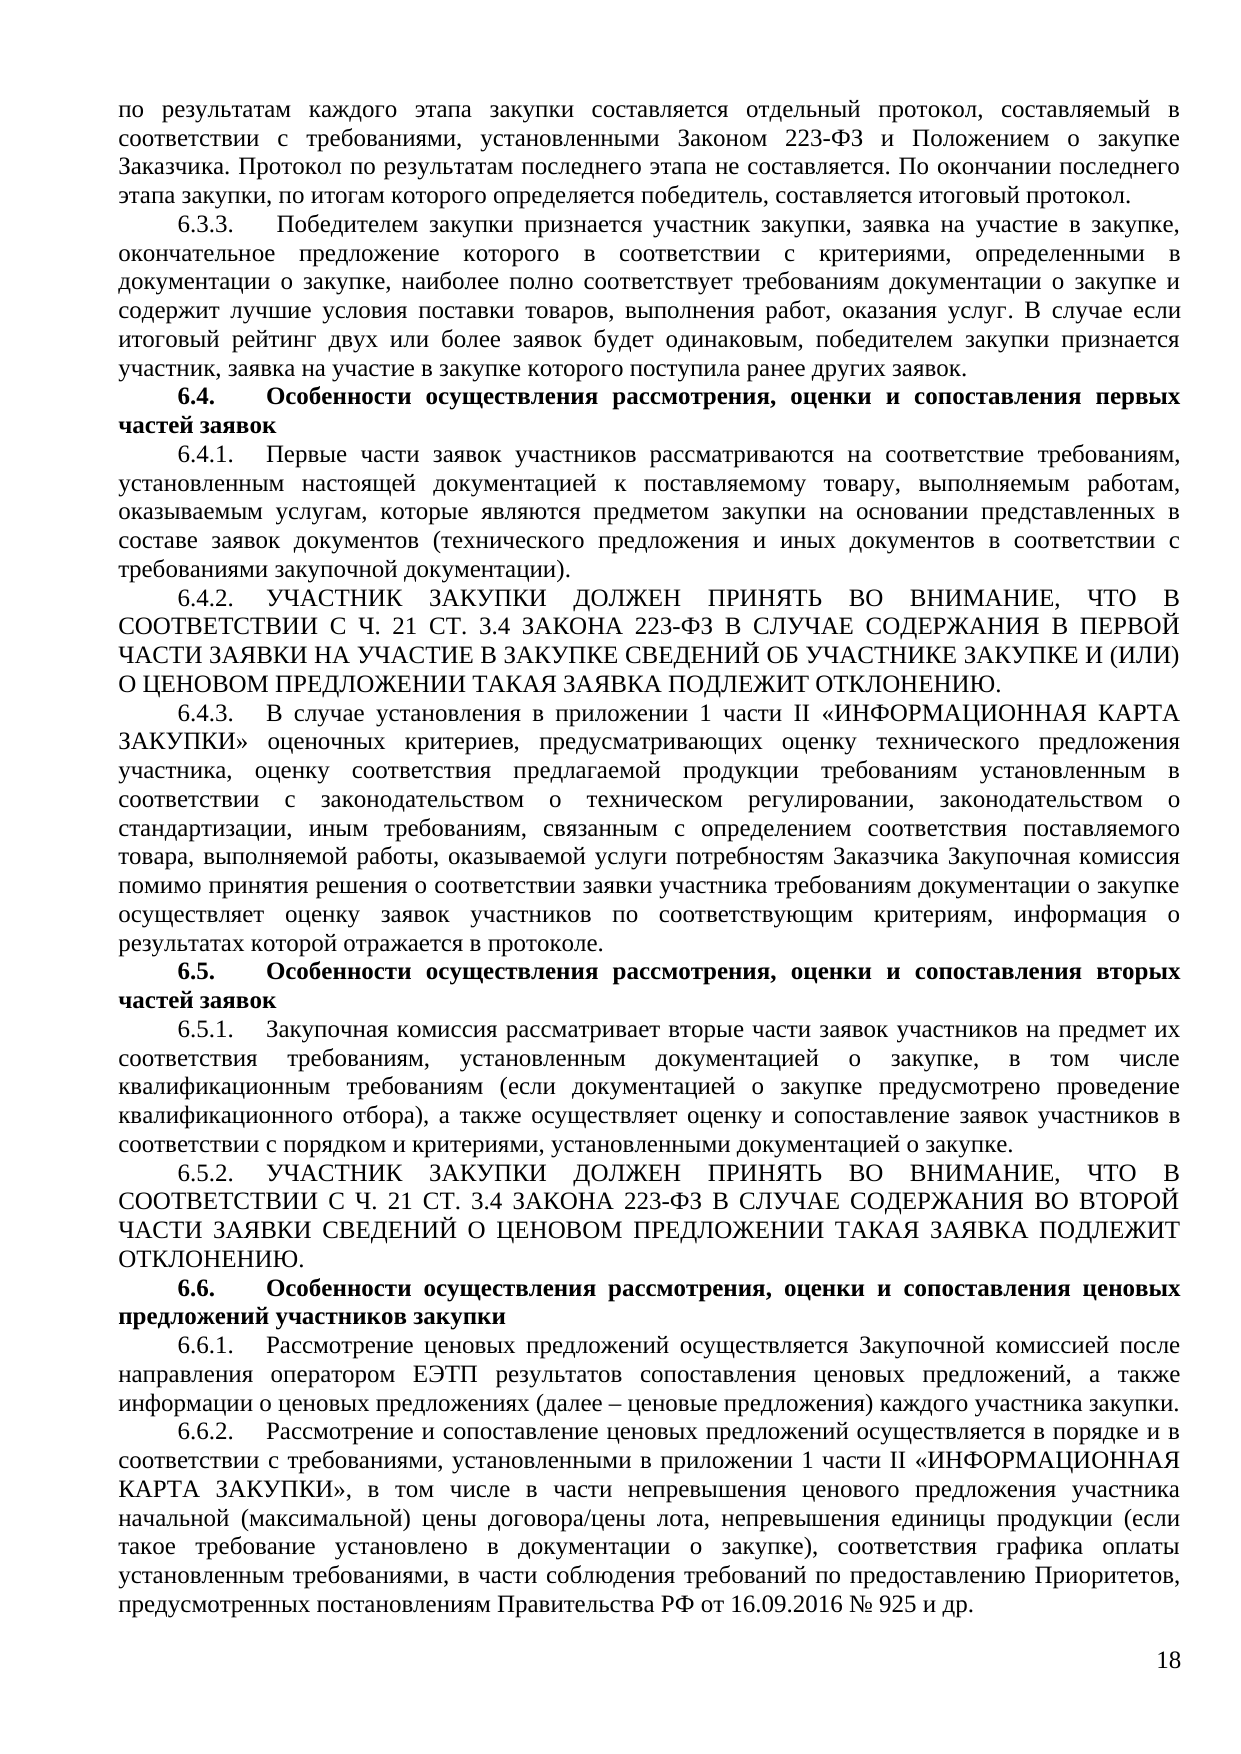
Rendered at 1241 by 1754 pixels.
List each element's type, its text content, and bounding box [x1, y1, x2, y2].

subtitle Победителем закупки признается участник закупки, заявка на участие в закупке, окончательное предложение которого в соответствии с критериями, определенными в документации о закупке, наиболее полно соответствует требованиям документации о закупке и содержит лучшие условия поставки товаров, выполнения работ, оказания услуг. В случае если итоговый рейтинг двух или более заявок будет одинаковым, победителем закупки признается участник, заявка на участие в закупке которого поступила ранее других заявок. [118, 209, 1181, 381]
subtitle В случае установления в приложении 1 части II «ИНФОРМАЦИОННАЯ КАРТА ЗАКУПКИ» оценочных критериев, предусматривающих оценку технического предложения участника, оценку соответствия предлагаемой продукции требованиям установленным в соответствии с законодательством о техническом регулировании, законодательством о стандартизации, иным требованиям, связанным с определением соответствия поставляемого товара, выполняемой работы, оказываемой услуги потребностям Заказчика Закупочная комиссия помимо принятия решения о соответствии заявки участника требованиям документации о закупке осуществляет оценку заявок участников по соответствующим критериям, информация о результатах которой отражается в протоколе. [118, 698, 1181, 956]
subtitle Рассмотрение ценовых предложений осуществляется Закупочной комиссией после направления оператором ЕЭТП результатов сопоставления ценовых предложений, а также информации о ценовых предложениях (далее – ценовые предложения) каждого участника закупки. [118, 1330, 1181, 1416]
subtitle Особенности осуществления рассмотрения, оценки и сопоставления первых частей заявок [118, 381, 1181, 439]
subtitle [118, 94, 1181, 209]
subtitle УЧАСТНИК ЗАКУПКИ ДОЛЖЕН ПРИНЯТЬ ВО ВНИМАНИЕ, ЧТО В СООТВЕТСТВИИ С Ч. 21 СТ. 3.4 ЗАКОНА 223-ФЗ В СЛУЧАЕ СОДЕРЖАНИЯ ВО ВТОРОЙ ЧАСТИ ЗАЯВКИ СВЕДЕНИЙ О ЦЕНОВОМ ПРЕДЛОЖЕНИИ ТАКАЯ ЗАЯВКА ПОДЛЕЖИТ ОТКЛОНЕНИЮ. [118, 1158, 1181, 1273]
subtitle Рассмотрение и сопоставление ценовых предложений осуществляется в порядке и в соответствии с требованиями, установленными в приложении 1 части II «ИНФОРМАЦИОННАЯ КАРТА ЗАКУПКИ», в том числе в части непревышения ценового предложения участника начальной (максимальной) цены договора/цены лота, непревышения единицы продукции (если такое требование установлено в документации о закупке), соответствия графика оплаты установленным требованиями, в части соблюдения требований по предоставлению Приоритетов, предусмотренных постановлениям Правительства РФ от 16.09.2016 № 925 и др. [118, 1416, 1181, 1618]
subtitle Первые части заявок участников рассматриваются на соответствие требованиям, установленным настоящей документацией к поставляемому товару, выполняемым работам, оказываемым услугам, которые являются предметом закупки на основании представленных в составе заявок документов (технического предложения и иных документов в соответствии с требованиями закупочной документации). [118, 439, 1181, 583]
subtitle УЧАСТНИК ЗАКУПКИ ДОЛЖЕН ПРИНЯТЬ ВО ВНИМАНИЕ, ЧТО В СООТВЕТСТВИИ С Ч. 21 СТ. 3.4 ЗАКОНА 223-ФЗ В СЛУЧАЕ СОДЕРЖАНИЯ В ПЕРВОЙ ЧАСТИ ЗАЯВКИ НА УЧАСТИЕ В ЗАКУПКЕ СВЕДЕНИЙ ОБ УЧАСТНИКЕ ЗАКУПКЕ И (ИЛИ) О ЦЕНОВОМ ПРЕДЛОЖЕНИИ ТАКАЯ ЗАЯВКА ПОДЛЕЖИТ ОТКЛОНЕНИЮ. [118, 583, 1181, 698]
subtitle Закупочная комиссия рассматривает вторые части заявок участников на предмет их соответствия требованиям, установленным документацией о закупке, в том числе квалификационным требованиям (если документацией о закупке предусмотрено проведение квалификационного отбора), а также осуществляет оценку и сопоставление заявок участников в соответствии с порядком и критериями, установленными документацией о закупке. [118, 1014, 1181, 1158]
subtitle Особенности осуществления рассмотрения, оценки и сопоставления ценовых предложений участников закупки [118, 1273, 1181, 1330]
subtitle Особенности осуществления рассмотрения, оценки и сопоставления вторых частей заявок [118, 956, 1181, 1014]
